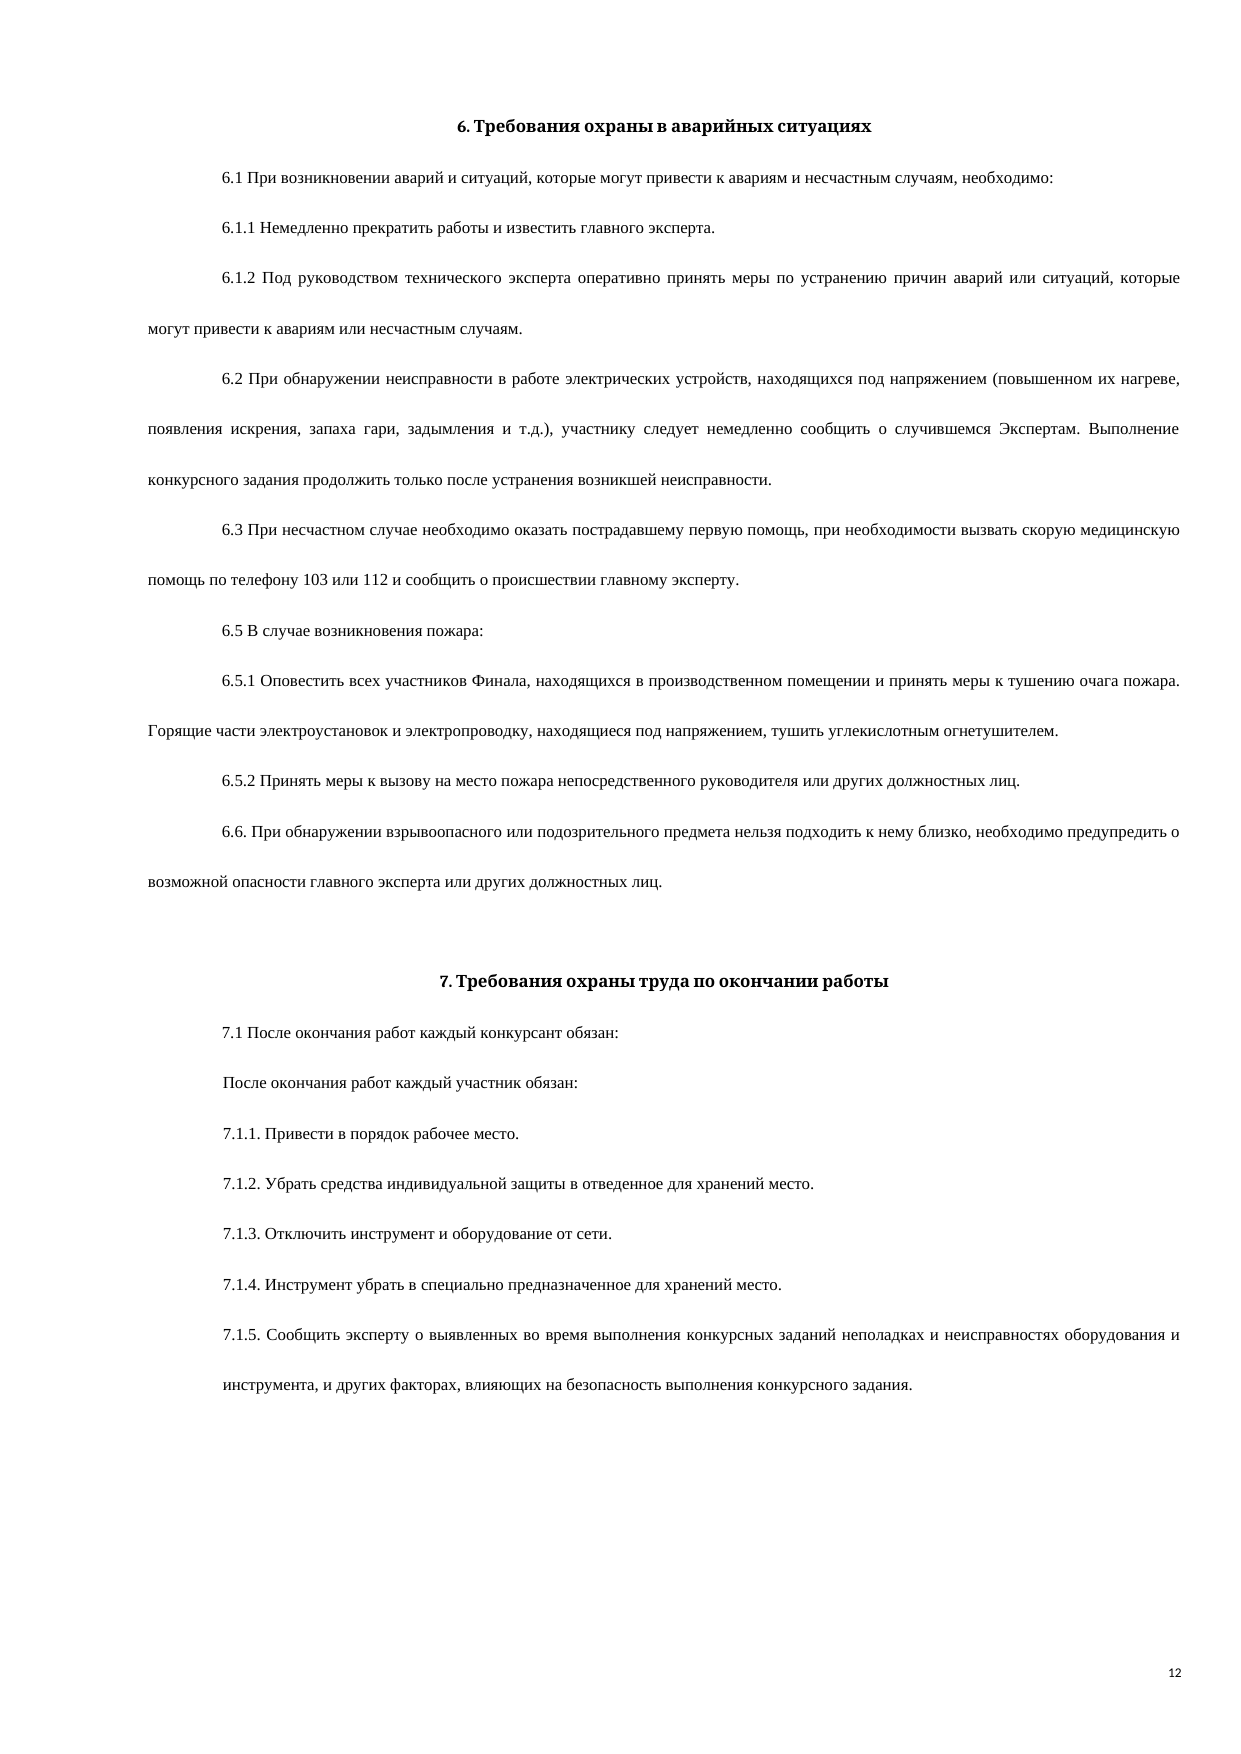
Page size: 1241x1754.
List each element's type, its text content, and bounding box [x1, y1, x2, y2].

list 7.1.5. Сообщить эксперту о выявленных во время выполнения конкурсных заданий неполадках и неисправностях оборудования и инструмента, и других факторах, влияющих на безопасность выполнения конкурсного задания. [223, 1311, 1181, 1394]
text 6.1.2 Под руководством технического эксперта оперативно принять меры по устранению причин аварий или ситуаций, которые могут привести к авариям или несчастным случаям. [148, 254, 1181, 338]
text 6.1.1 Немедленно прекратить работы и известить главного эксперта. [148, 204, 1181, 237]
list 7.1.3. Отключить инструмент и оборудование от сети. [223, 1210, 1181, 1243]
text 6.1 При возникновении аварий и ситуаций, которые могут привести к авариям и несчастным случаям, необходимо: [148, 153, 1181, 187]
text 6.5 В случае возникновения пожара: [148, 606, 1181, 640]
text 6.3 При несчастном случае необходимо оказать пострадавшему первую помощь, при необходимости вызвать скорую медицинскую помощь по телефону 103 или 112 и сообщить о происшествии главному эксперту. [148, 506, 1181, 589]
list После окончания работ каждый участник обязан: [223, 1059, 1181, 1092]
text 6.5.1 Оповестить всех участников Финала, находящихся в производственном помещении и принять меры к тушению очага пожара. Горящие части электроустановок и электропроводку, находящиеся под напряжением, тушить углекислотным огнетушителем. [148, 656, 1181, 740]
text 7. Требования охраны труда по окончании работы [148, 958, 1181, 992]
list 7.1.1. Привести в порядок рабочее место. [223, 1109, 1181, 1143]
text 6.5.2 Принять меры к вызову на место пожара непосредственного руководителя или других должностных лиц. [148, 757, 1181, 791]
text 6.2 При обнаружении неисправности в работе электрических устройств, находящихся под напряжением (повышенном их нагреве, появления искрения, запаха гари, задымления и т.д.), участнику следует немедленно сообщить о случившемся Экспертам. Выполнение конкурсного задания продолжить только после устранения возникшей неисправности. [148, 354, 1181, 489]
text 7.1 После окончания работ каждый конкурсант обязан: [148, 1009, 1181, 1042]
text 6.6. При обнаружении взрывоопасного или подозрительного предмета нельзя подходить к нему близко, необходимо предупредить о возможной опасности главного эксперта или других должностных лиц. [148, 807, 1181, 891]
text 6. Требования охраны в аварийных ситуациях [148, 103, 1181, 137]
list 7.1.2. Убрать средства индивидуальной защиты в отведенное для хранений место. [223, 1159, 1181, 1193]
list 7.1.4. Инструмент убрать в специально предназначенное для хранений место. [223, 1260, 1181, 1294]
